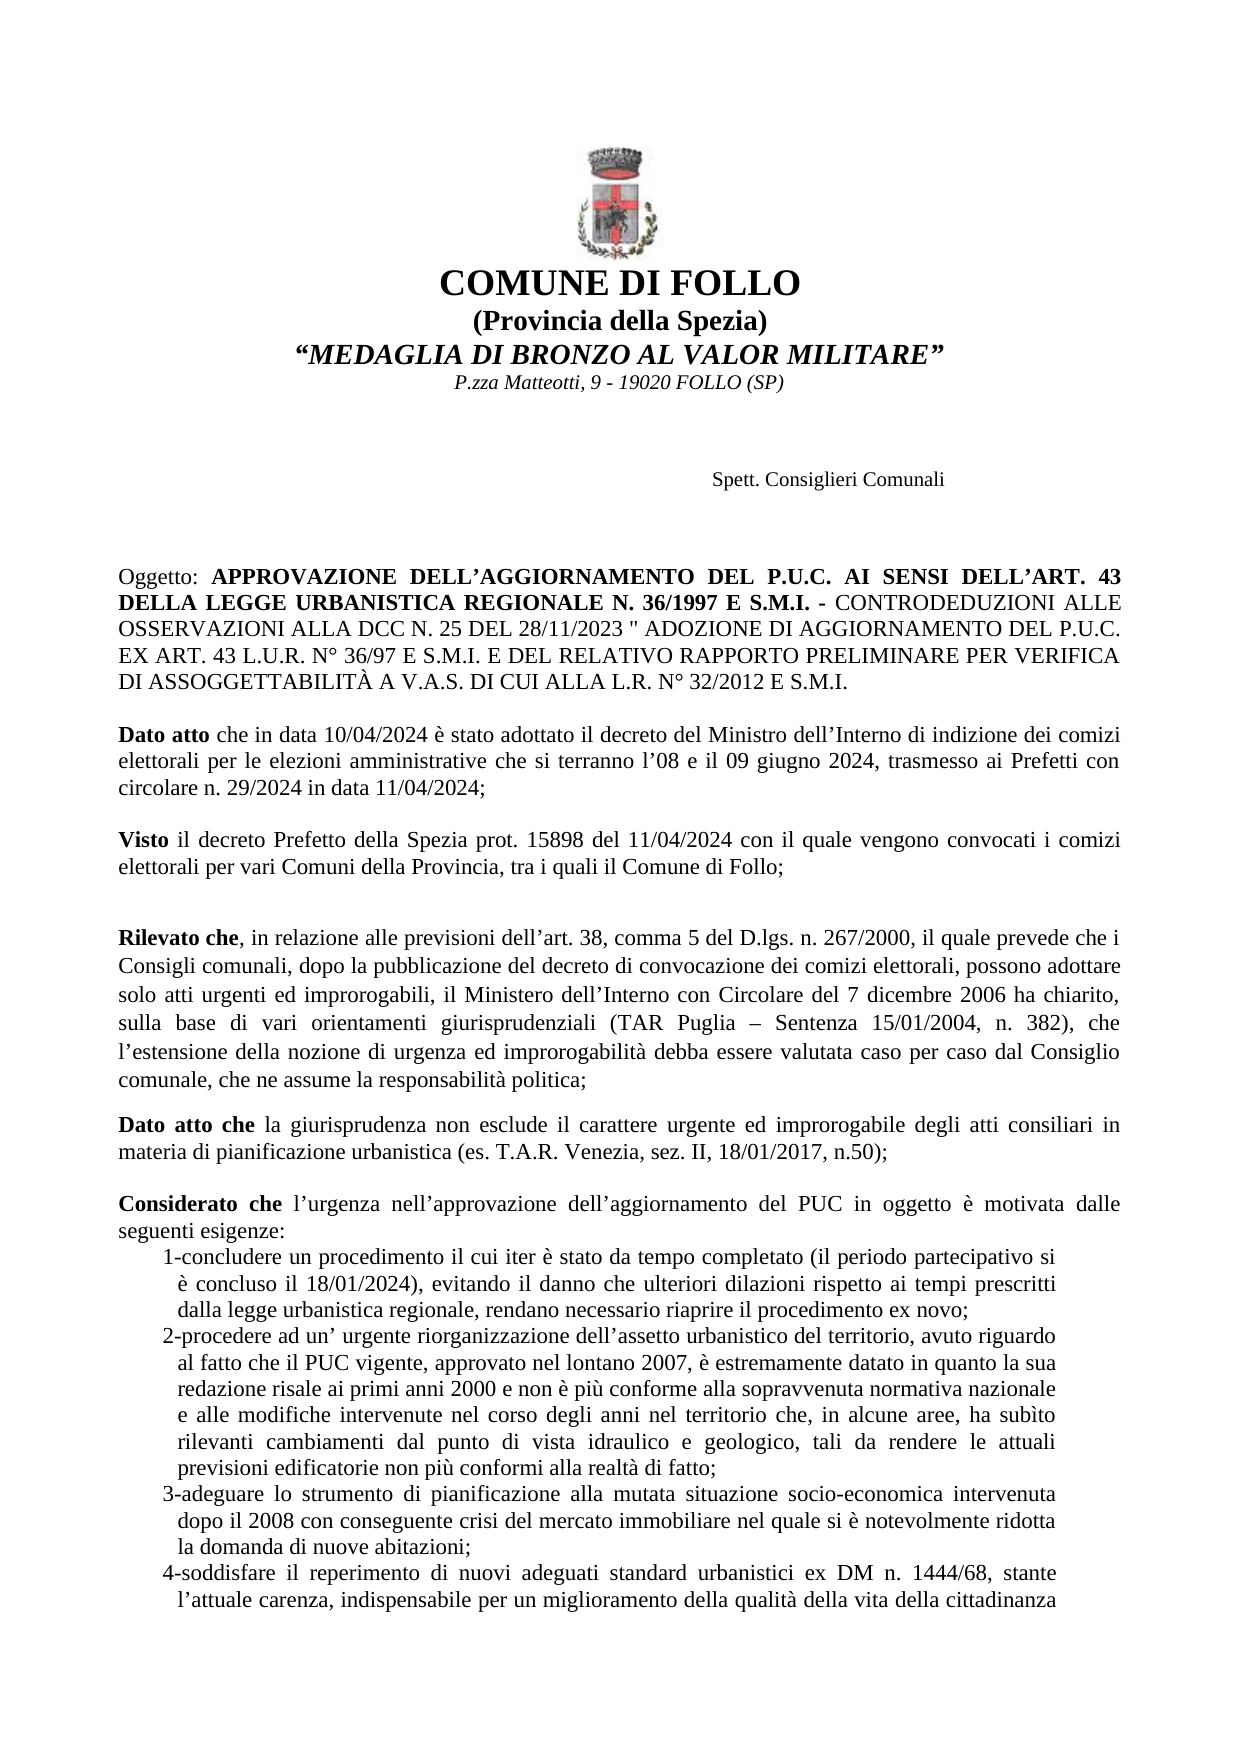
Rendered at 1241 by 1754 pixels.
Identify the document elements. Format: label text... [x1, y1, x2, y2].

text Spett. Consiglieri Comunali [118, 467, 1122, 491]
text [162, 1559, 1058, 1612]
text Oggetto: APPROVAZIONE DELL’AGGIORNAMENTO DEL P.U.C. AI SENSI DELL’ART. 43 DELLA LEGGE URBANISTICA REGIONALE N. 36/1997 E S.M.I. - CONTRODEDUZIONI ALLE OSSERVAZIONI ALLA DCC N. 25 DEL 28/11/2023 " ADOZIONE DI AGGIORNAMENTO DEL P.U.C. EX ART. 43 L.U.R. N° 36/97 E S.M.I. E DEL RELATIVO RAPPORTO PRELIMINARE PER VERIFICA DI ASSOGGETTABILITÀ A V.A.S. DI CUI ALLA L.R. N° 32/2012 E S.M.I. [118, 563, 1122, 694]
picture [577, 147, 664, 261]
text Dato atto che la giurisprudenza non esclude il carattere urgente ed improrogabile degli atti consiliari in materia di pianificazione urbanistica (es. T.A.R. Venezia, sez. II, 18/01/2017, n.50); [118, 1111, 1122, 1164]
text (Provincia della Spezia) [118, 303, 1122, 337]
text COMUNE DI FOLLO [118, 260, 1122, 303]
text Visto il decreto Prefetto della Spezia prot. 15898 del 11/04/2024 con il quale vengono convocati i comizi elettorali per vari Comuni della Provincia, tra i quali il Comune di Follo; [118, 826, 1122, 879]
text Dato atto che in data 10/04/2024 è stato adottato il decreto del Ministro dell’Interno di indizione dei comizi elettorali per le elezioni amministrative che si terranno l’08 e il 09 giugno 2024, trasmesso ai Prefetti con circolare n. 29/2024 in data 11/04/2024; [118, 721, 1122, 800]
text 3-adeguare lo strumento di pianificazione alla mutata situazione socio-economica intervenuta dopo il 2008 con conseguente crisi del mercato immobiliare nel quale si è notevolmente ridotta la domanda di nuove abitazioni; [162, 1480, 1058, 1559]
text P.zza Matteotti, 9 - 19020 FOLLO (SP) [118, 370, 1122, 394]
text 2-procedere ad un’ urgente riorganizzazione dell’assetto urbanistico del territorio, avuto riguardo al fatto che il PUC vigente, approvato nel lontano 2007, è estremamente datato in quanto la sua redazione risale ai primi anni 2000 e non è più conforme alla sopravvenuta normativa nazionale e alle modifiche intervenute nel corso degli anni nel territorio che, in alcune aree, ha subìto rilevanti cambiamenti dal punto di vista idraulico e geologico, tali da rendere le attuali previsioni edificatorie non più conformi alla realtà di fatto; [162, 1322, 1058, 1480]
text 1-concludere un procedimento il cui iter è stato da tempo completato (il periodo partecipativo si è concluso il 18/01/2024), evitando il danno che ulteriori dilazioni rispetto ai tempi prescritti dalla legge urbanistica regionale, rendano necessario riaprire il procedimento ex novo; [162, 1243, 1058, 1322]
text Considerato che l’urgenza nell’approvazione dell’aggiornamento del PUC in oggetto è motivata dalle seguenti esigenze: [118, 1191, 1122, 1243]
text “MEDAGLIA DI BRONZO AL VALOR MILITARE” [118, 337, 1122, 370]
text Rilevato che, in relazione alle previsioni dell’art. 38, comma 5 del D.lgs. n. 267/2000, il quale prevede che i Consigli comunali, dopo la pubblicazione del decreto di convocazione dei comizi elettorali, possono adottare solo atti urgenti ed improrogabili, il Ministero dell’Interno con Circolare del 7 dicembre 2006 ha chiarito, sulla base di vari orientamenti giurisprudenziali (TAR Puglia – Sentenza 15/01/2004, n. 382), che l’estensione della nozione di urgenza ed improrogabilità debba essere valutata caso per caso dal Consiglio comunale, che ne assume la responsabilità politica; [118, 924, 1122, 1093]
